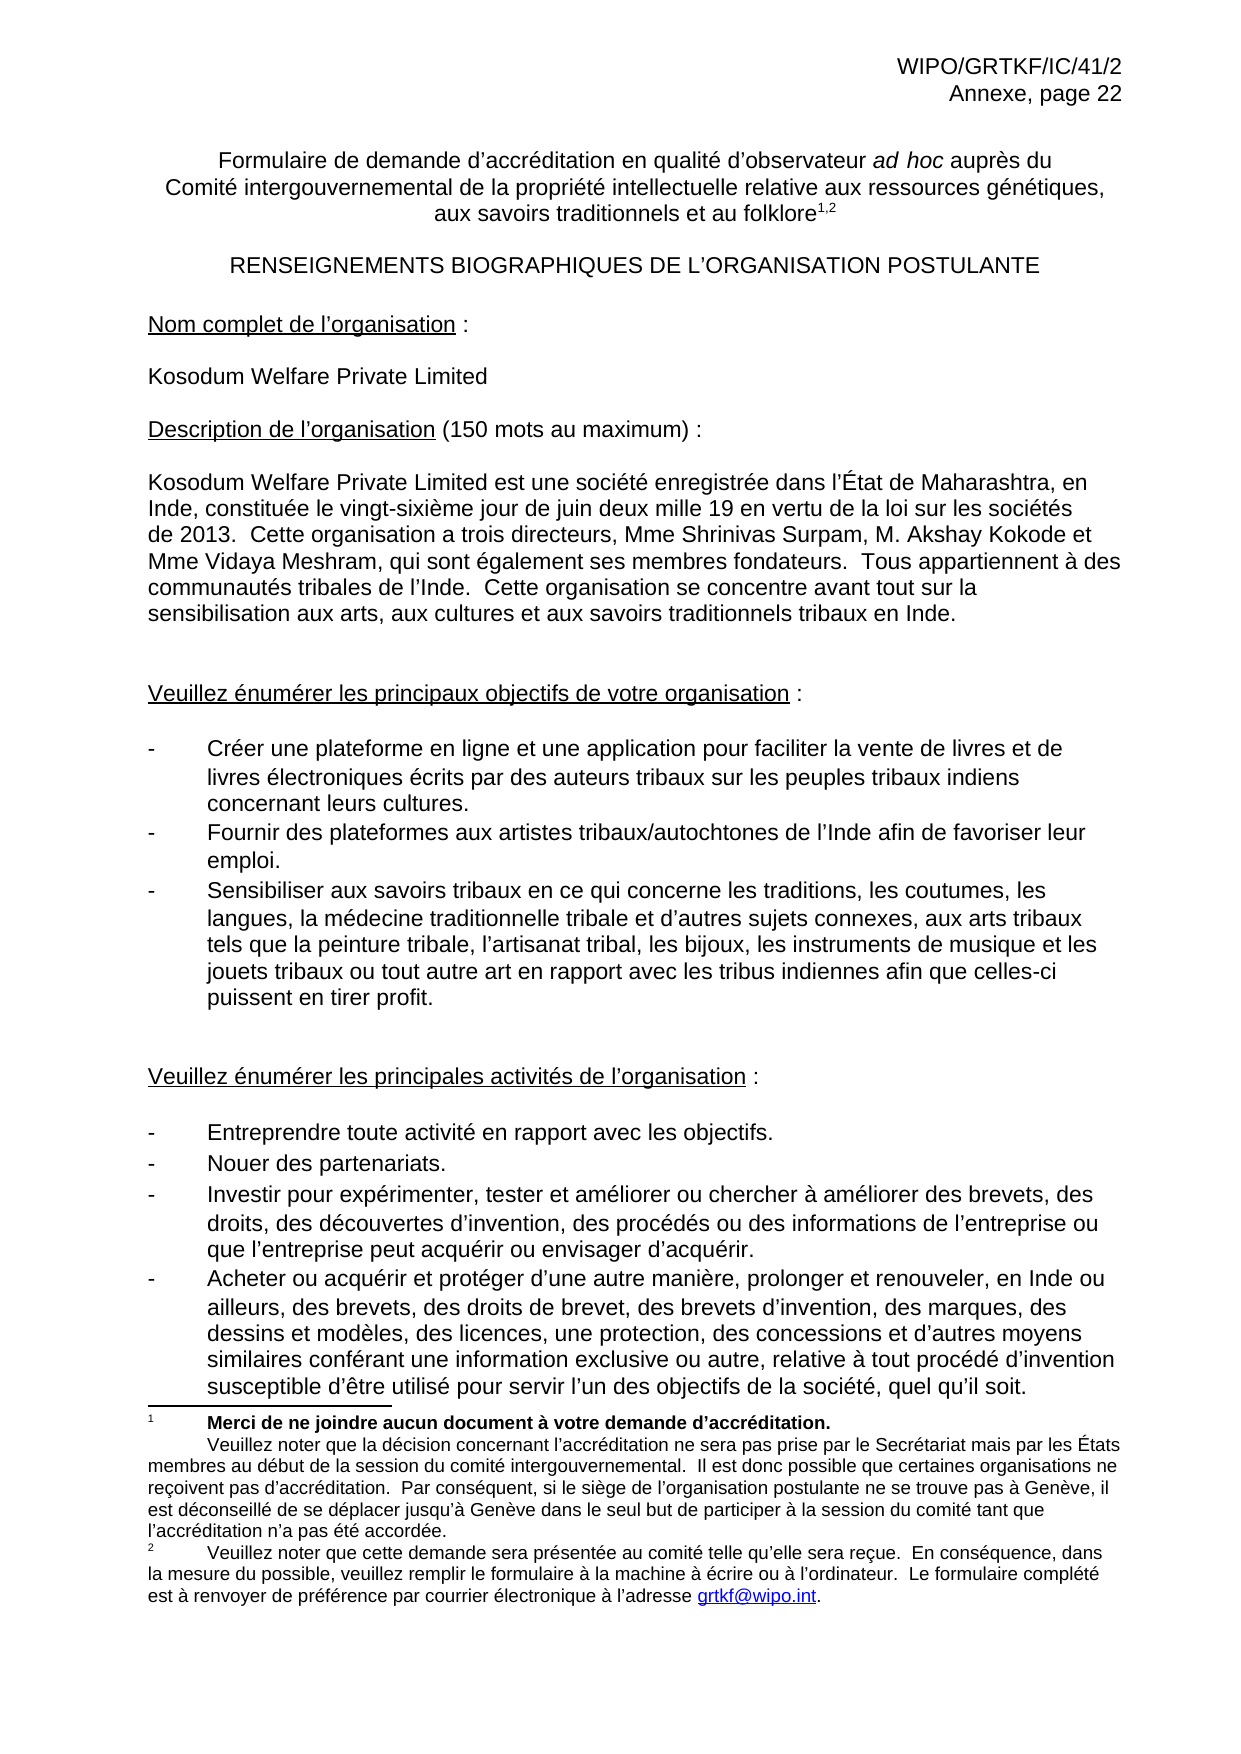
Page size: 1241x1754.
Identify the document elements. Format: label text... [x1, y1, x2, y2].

list Entreprendre toute activité en rapport avec les objectifs. [148, 1116, 1122, 1147]
subtitle RENSEIGNEMENTS BIOGRAPHIQUES DE L’ORGANISATION POSTULANTE [148, 252, 1122, 278]
list Créer une plateforme en ligne et une application pour faciliter la vente de livres et de livres électroniques écrits par des auteurs tribaux sur les peuples tribaux indiens concernant leurs cultures. [148, 732, 1122, 816]
text Description de l’organisation (150 mots au maximum) : [148, 416, 1122, 442]
text Veuillez énumérer les principaux objectifs de votre organisation : [148, 679, 1122, 706]
text Veuillez énumérer les principales activités de l’organisation : [148, 1063, 1122, 1089]
list Fournir des plateformes aux artistes tribaux/autochtones de l’Inde afin de favoriser leur emploi. [148, 816, 1122, 874]
list Sensibiliser aux savoirs tribaux en ce qui concerne les traditions, les coutumes, les langues, la médecine traditionnelle tribale et d’autres sujets connexes, aux arts tribaux tels que la peinture tribale, l’artisanat tribal, les bijoux, les instruments de musique et les jouets tribaux ou tout autre art en rapport avec les tribus indiennes afin que celles-ci puissent en tirer profit. [148, 874, 1122, 1010]
text Formulaire de demande d’accréditation en qualité d’observateur ad hoc auprès du Comité intergouvernemental de la propriété intellectuelle relative aux ressources génétiques, aux savoirs traditionnels et au folklore, [148, 147, 1122, 227]
list Investir pour expérimenter, tester et améliorer ou chercher à améliorer des brevets, des droits, des découvertes d’invention, des procédés ou des informations de l’entreprise ou que l’entreprise peut acquérir ou envisager d’acquérir. [148, 1178, 1122, 1262]
list Nouer des partenariats. [148, 1147, 1122, 1178]
list Acheter ou acquérir et protéger d’une autre manière, prolonger et renouveler, en Inde ou ailleurs, des brevets, des droits de brevet, des brevets d’invention, des marques, des dessins et modèles, des licences, une protection, des concessions et d’autres moyens similaires conférant une information exclusive ou autre, relative à tout procédé d’invention susceptible d’être utilisé pour servir l’un des objectifs de la société, quel qu’il soit. [148, 1262, 1122, 1399]
text Kosodum Welfare Private Limited est une société enregistrée dans l’État de Maharashtra, en Inde, constituée le vingt-sixième jour de juin deux mille 19 en vertu de la loi sur les sociétés de 2013. Cette organisation a trois directeurs, Mme Shrinivas Surpam, M. Akshay Kokode et Mme Vidaya Meshram, qui sont également ses membres fondateurs. Tous appartiennent à des communautés tribales de l’Inde. Cette organisation se concentre avant tout sur la sensibilisation aux arts, aux cultures et aux savoirs traditionnels tribaux en Inde. [148, 469, 1122, 627]
text Kosodum Welfare Private Limited [148, 363, 1122, 389]
text Nom complet de l’organisation : [148, 311, 1122, 337]
